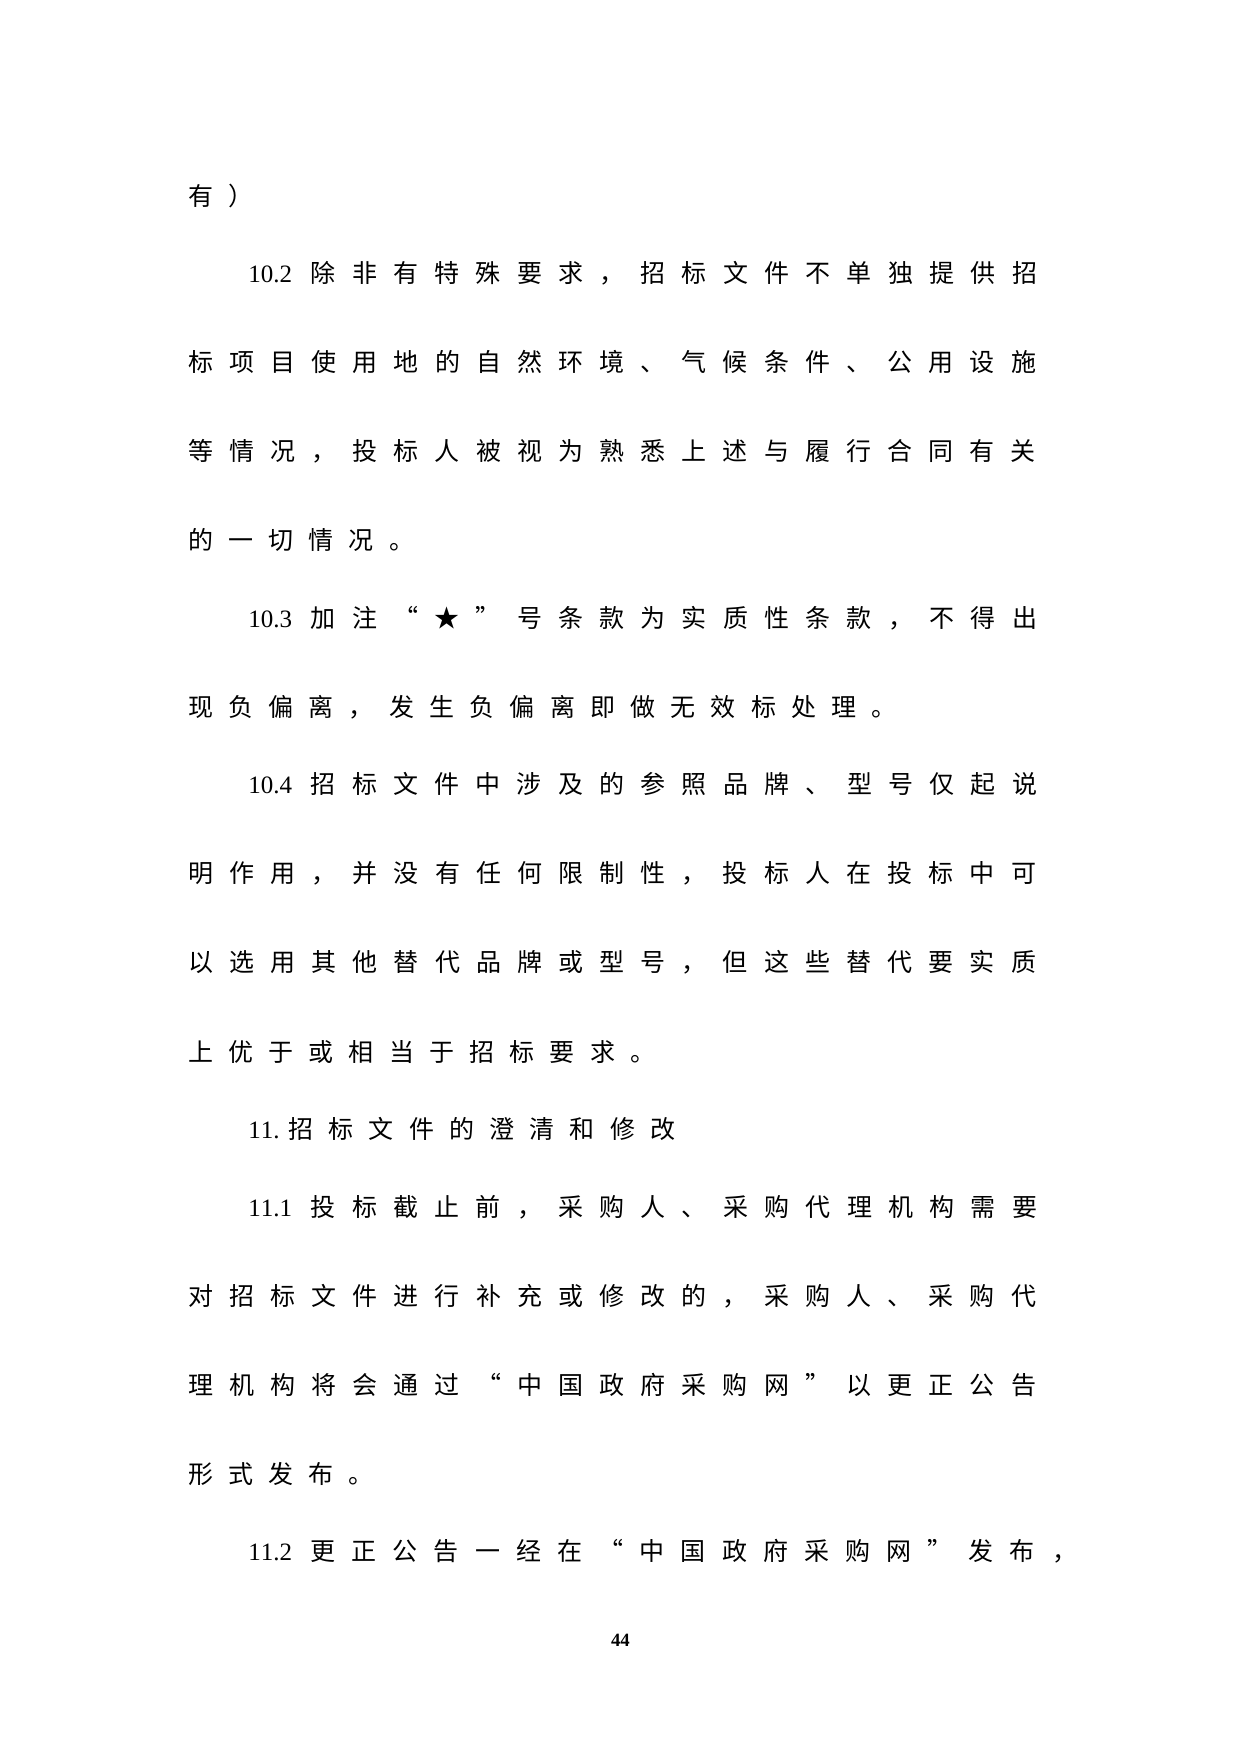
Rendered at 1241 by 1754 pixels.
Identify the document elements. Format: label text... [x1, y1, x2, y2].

text 11. 招标文件的澄清和修改 [188, 1098, 1052, 1157]
text 10.4 招标文件中涉及的参照品牌、型号仅起说明作用，并没有任何限制性，投标人在投标中可以选用其他替代品牌或型号，但这些替代要实质上优于或相当于招标要求。 [188, 753, 1052, 1080]
text 10.3 加注“★”号条款为实质性条款，不得出现负偏离，发生负偏离即做无效标处理。 [188, 587, 1052, 735]
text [188, 1520, 1052, 1579]
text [188, 164, 1052, 224]
text 10.2 除非有特殊要求，招标文件不单独提供招标项目使用地的自然环境、气候条件、公用设施等情况，投标人被视为熟悉上述与履行合同有关的一切情况。 [188, 242, 1052, 568]
text 11.1 投标截止前，采购人、采购代理机构需要对招标文件进行补充或修改的，采购人、采购代理机构将会通过“中国政府采购网”以更正公告形式发布。 [188, 1175, 1052, 1502]
